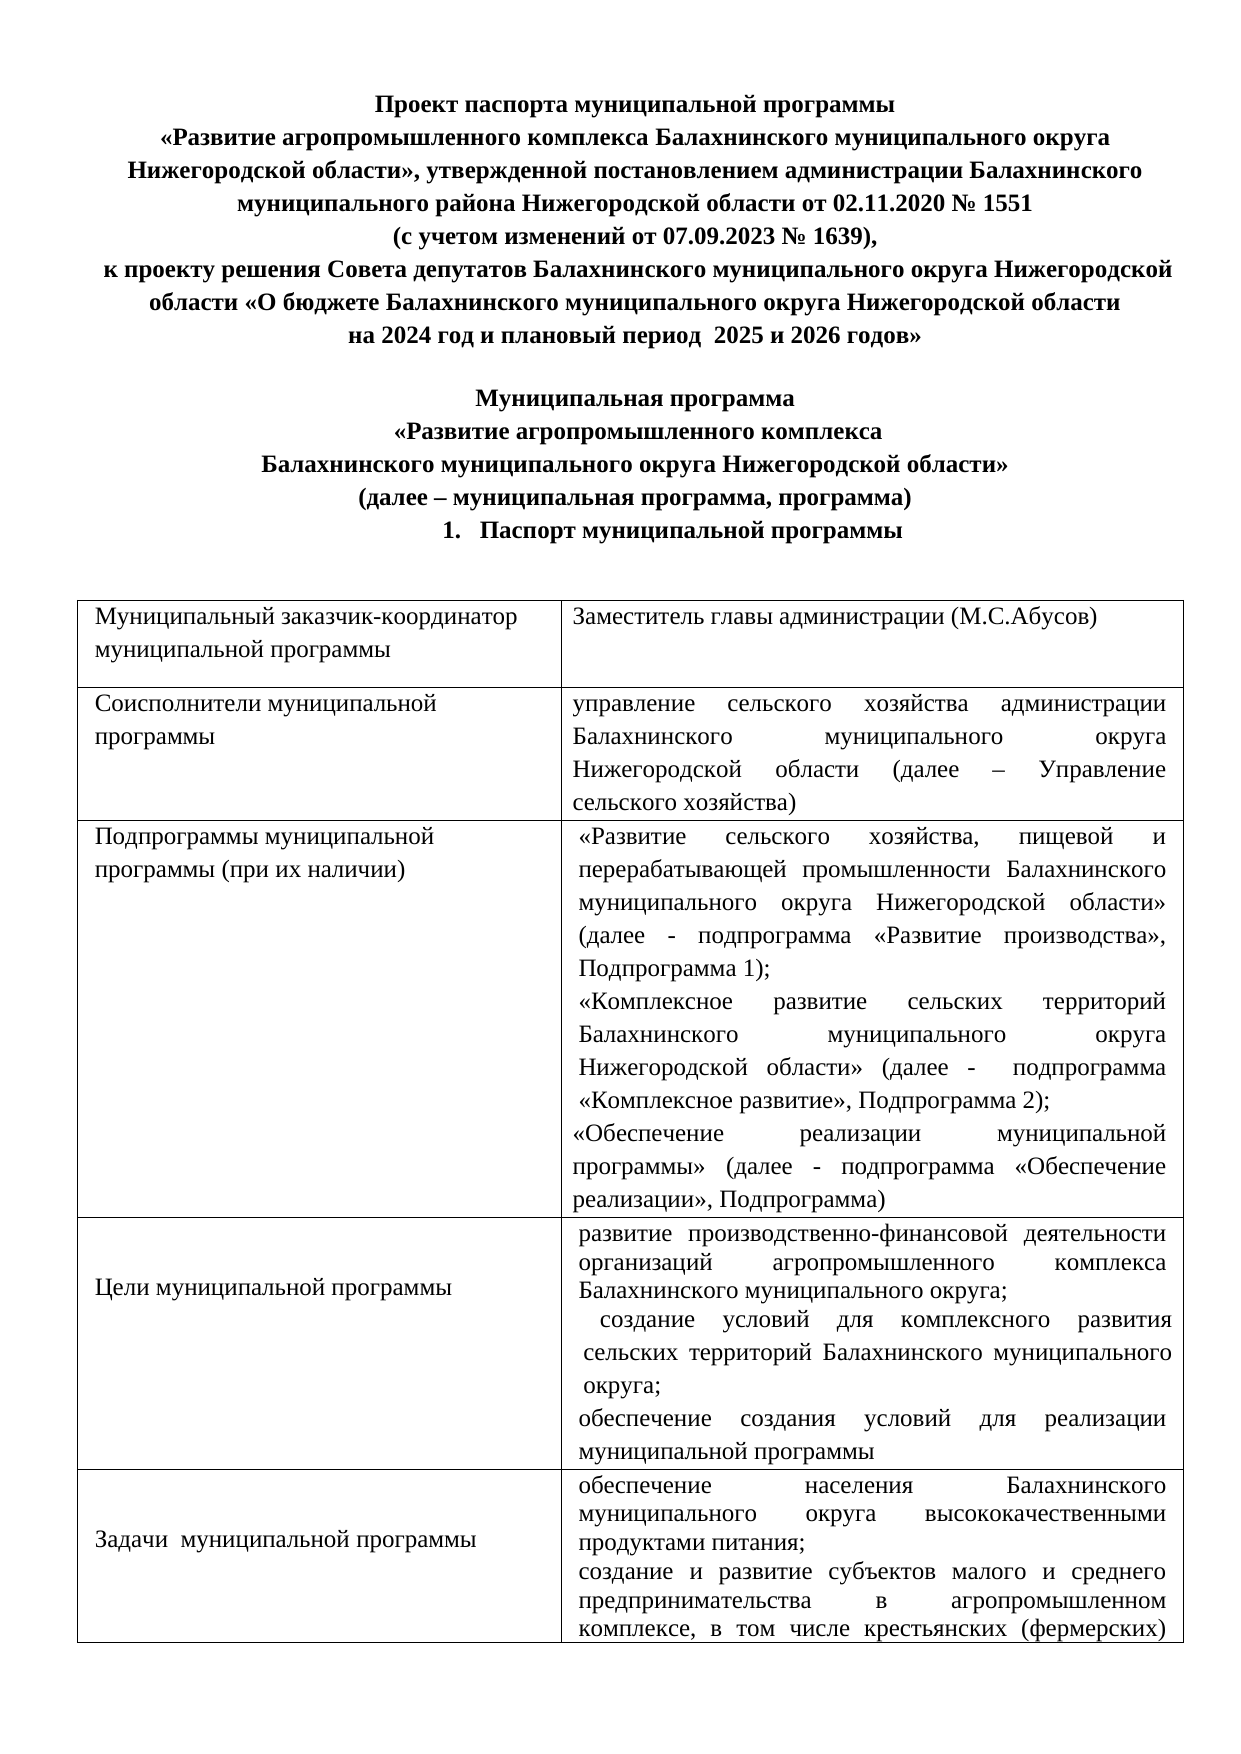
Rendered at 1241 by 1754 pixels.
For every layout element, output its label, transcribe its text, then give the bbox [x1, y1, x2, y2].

text (далее – муниципальная программа, программа) [89, 482, 1181, 511]
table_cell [562, 1470, 1183, 1642]
text «Развитие агропромышленного комплекса Балахнинского муниципального округа Нижегородской области», утвержденной постановлением администрации Балахнинского муниципального района Нижегородской области от 02.11.2020 № 1551 [89, 122, 1181, 216]
text (с учетом изменений от 07.09.2023 № 1639), [89, 221, 1181, 249]
table_cell Соисполнители муниципальной программы [78, 688, 561, 820]
table_cell «Развитие сельского хозяйства, пищевой и перерабатывающей промышленности Балахнинского муниципального округа Нижегородской области» (далее - подпрограмма «Развитие производства», Подпрограмма 1); «Комплексное развитие сельских территорий Балахнинского муниципального округа Нижегородской области» (далее - подпрограмма «Комплексное развитие», Подпрограмма 2); «Обеспечение реализации муниципальной программы» (далее - подпрограмма «Обеспечение реализации», Подпрограмма) [562, 821, 1183, 1217]
text Проект паспорта муниципальной программы [89, 89, 1181, 117]
list Паспорт муниципальной программы [164, 515, 1181, 544]
table_header Муниципальный заказчик-координатор муниципальной программы [78, 601, 561, 687]
text Балахнинского муниципального округа Нижегородской области» [89, 449, 1181, 478]
table_cell управление сельского хозяйства администрации Балахнинского муниципального округа Нижегородской области (далее – Управление сельского хозяйства) [562, 688, 1183, 820]
table_cell Подпрограммы муниципальной программы (при их наличии) [78, 821, 561, 1217]
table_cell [78, 1470, 561, 1642]
table_cell развитие производственно-финансовой деятельности организаций агропромышленного комплекса Балахнинского муниципального округа; создание условий для комплексного развития сельских территорий Балахнинского муниципального округа; обеспечение создания условий для реализации муниципальной программы [562, 1218, 1183, 1469]
text к проекту решения Совета депутатов Балахнинского муниципального округа Нижегородской области «О бюджете Балахнинского муниципального округа Нижегородской области [89, 254, 1181, 316]
text на 2024 год и плановый период 2025 и 2026 годов» [89, 320, 1181, 348]
text Муниципальная программа [89, 383, 1181, 412]
text «Развитие агропромышленного комплекса [89, 416, 1181, 445]
table_cell Цели муниципальной программы [78, 1218, 561, 1469]
table_header Заместитель главы администрации (М.С.Абусов) [562, 601, 1183, 687]
